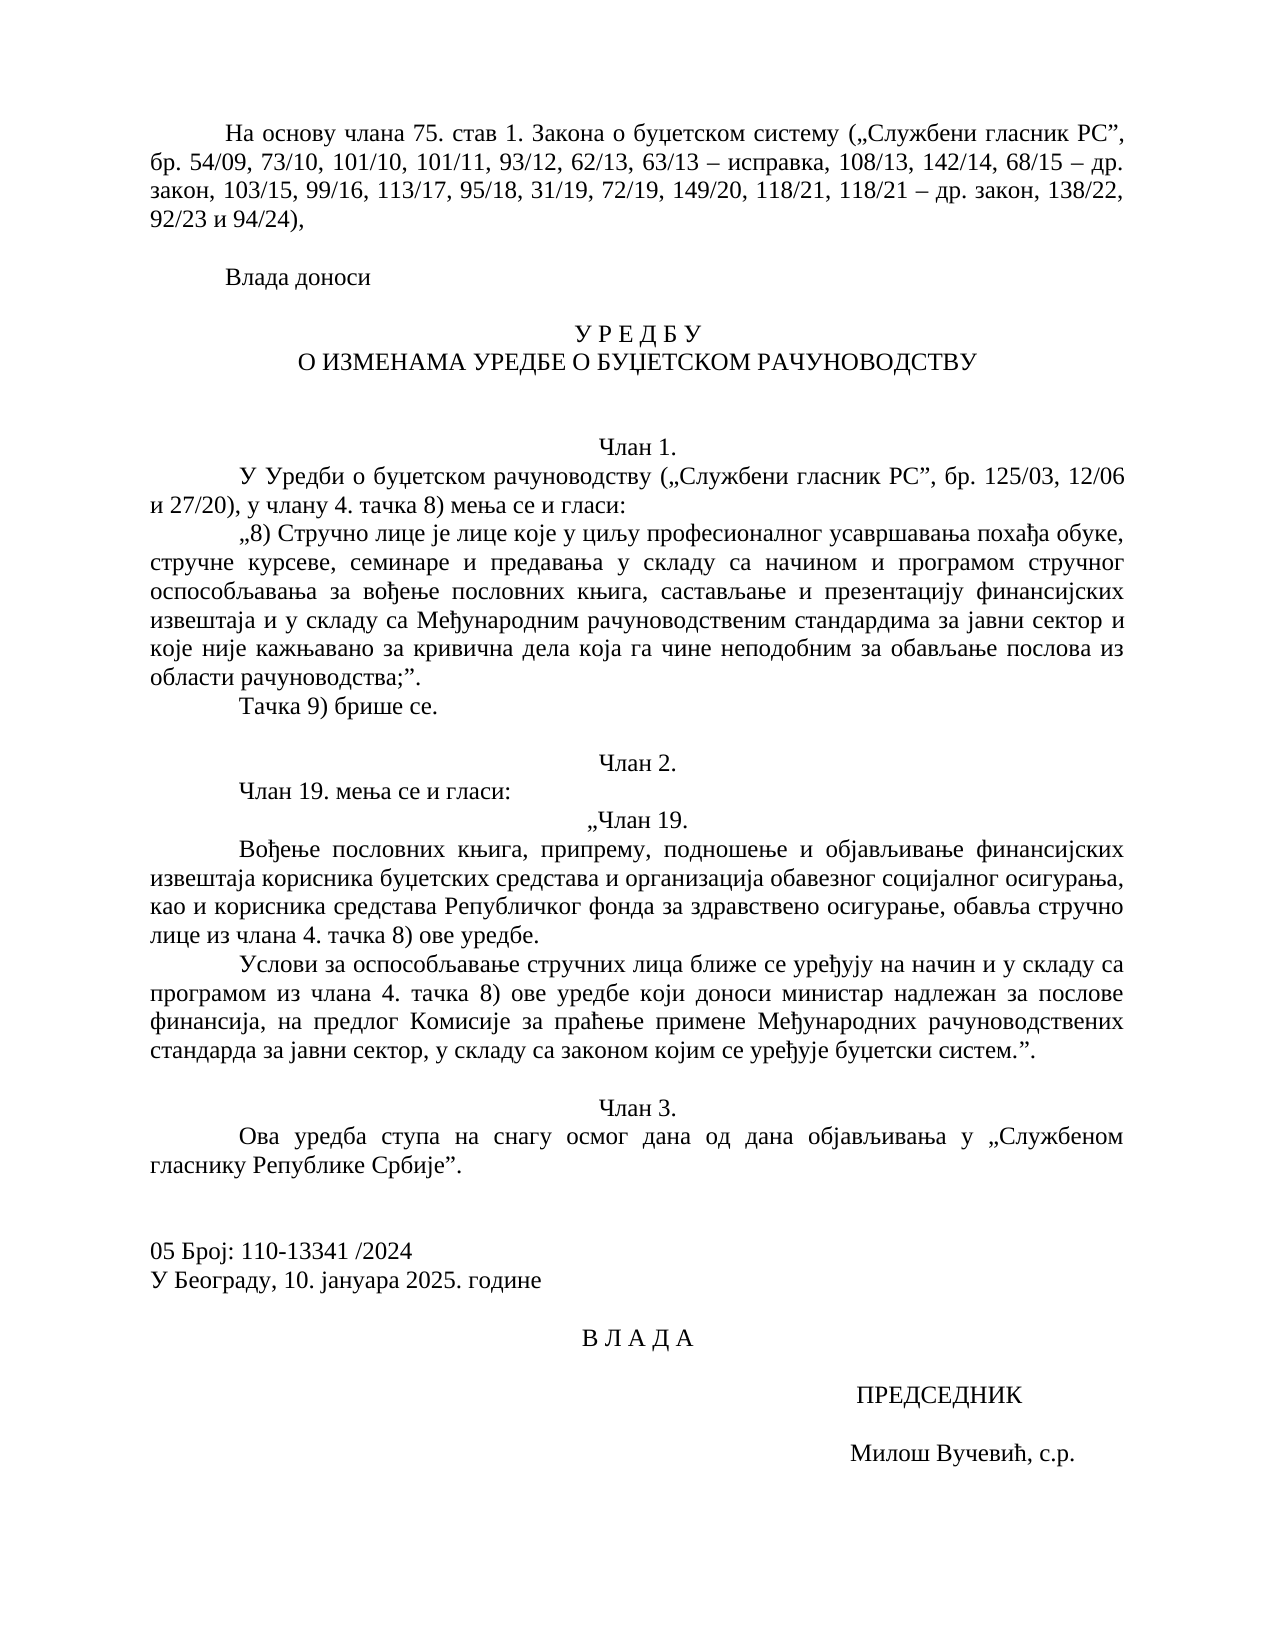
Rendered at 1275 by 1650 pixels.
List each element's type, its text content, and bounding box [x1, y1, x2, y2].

text „8) Стручно лице је лице које у циљу професионалног усавршавања похађа обуке, стручне курсеве, семинаре и предавања у складу са начином и програмом стручног оспособљавања за вођење пословних књига, састављање и презентацију финансијских извештаја и у складу са Међународним рачуноводственим стандардима за јавни сектор и које није кажњавано за кривична дела која га чине неподобним за обављање послова из области рачуноводства;”. [150, 518, 1125, 691]
text Ова уредба ступа на снагу осмог дана од дана објављивања у „Службеном гласнику Републике Србије”. [150, 1121, 1125, 1179]
text У Р Е Д Б У [150, 319, 1125, 347]
text „Члан 19. [150, 805, 1125, 834]
text Члан 19. мења се и гласи: [150, 776, 1125, 805]
text ПРЕДСЕДНИК [150, 1380, 1125, 1409]
text 05 Број: 110-13341 /2024 [150, 1236, 1125, 1265]
text O ИЗМЕНАМА УРЕДБЕ О БУЏЕТСКОМ РАЧУНОВОДСТВУ [150, 347, 1125, 376]
text Тачка 9) брише се. [150, 691, 1125, 720]
text У Београду, 10. јануара 2025. године [150, 1265, 1125, 1294]
text Услови за оспособљавање стручних лица ближе се уређују на начин и у складу са програмом из члана 4. тачка 8) ове уредбе који доноси министар надлежан за послове финансија, на предлог Комисије за праћење применe Међународних рачуноводствених стандарда за јавни сектор, у складу са законом којим се уређује буџетски систем.”. [150, 949, 1125, 1064]
text Милош Вучевић, с.р. [150, 1438, 1125, 1466]
text Влада доноси [150, 262, 1125, 291]
text В Л А Д А [150, 1323, 1125, 1351]
text Члан 2. [150, 748, 1125, 776]
text Члан 3. [150, 1093, 1125, 1121]
text На основу члана 75. став 1. Закона о буџетском систему („Службени гласник РС”, бр. 54/09, 73/10, 101/10, 101/11, 93/12, 62/13, 63/13 – исправка, 108/13, 142/14, 68/15 – др. закон, 103/15, 99/16, 113/17, 95/18, 31/19, 72/19, 149/20, 118/21, 118/21 – др. закон, 138/22, 92/23 и 94/24), [150, 118, 1125, 233]
text Члан 1. [150, 432, 1125, 461]
text У Уредби о буџетском рачуноводству („Службени гласник РС”, бр. 125/03, 12/06 и 27/20), у члану 4. тачка 8) мења се и гласи: [150, 461, 1125, 518]
text Вођење пословних књига, припрему, подношење и објављивање финансијских извештаја корисника буџетских средстава и организација обавезног социјалног осигурања, као и корисника средстава Републичког фонда за здравствено осигурање, обавља стручно лице из члана 4. тачка 8) ове уредбе. [150, 834, 1125, 949]
